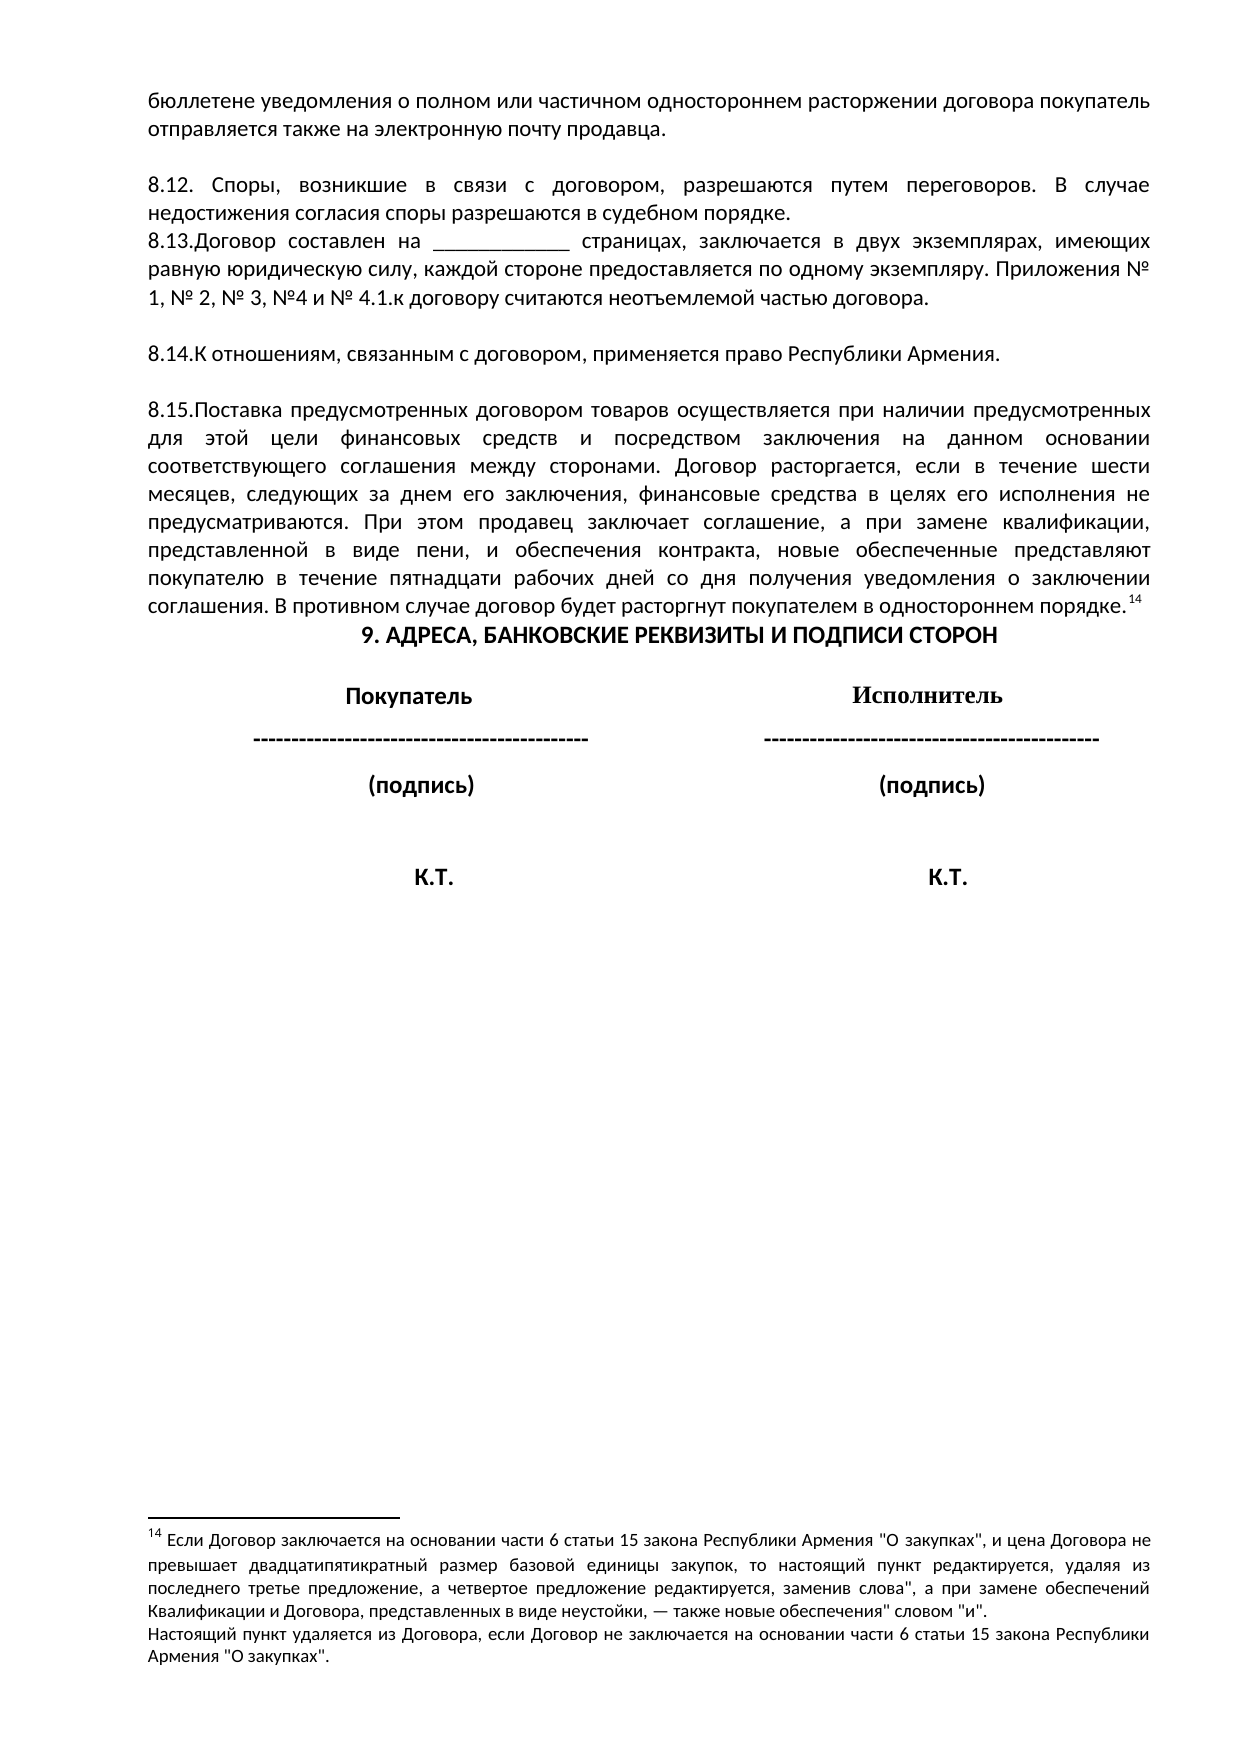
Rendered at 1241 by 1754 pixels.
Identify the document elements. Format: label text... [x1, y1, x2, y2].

text 8.13.Договор составлен на ____________ страницах, заключается в двух экземплярах, имеющих равную юридическую силу, каждой стороне предоставляется по одному экземпляру. Приложения № 1, № 2, № 3, №4 и № 4.1.к договору считаются неотъемлемой частью договора. [148, 227, 1152, 311]
table_cell -------------------------------------------- (подпись) [136, 724, 647, 831]
text 8.14.К отношениям, связанным с договором, применяется право Республики Армения. [148, 339, 1152, 367]
table_cell -------------------------------------------- (подпись) [647, 724, 1158, 831]
table_header К.Т. [662, 862, 1176, 907]
table_header К.Т. [148, 862, 662, 907]
table_header Покупатель [136, 680, 647, 723]
table_header Исполнитель [647, 680, 1158, 723]
text 9. АДРЕСА, БАНКОВСКИЕ РЕКВИЗИТЫ И ПОДПИСИ СТОРОН [148, 619, 1152, 649]
text 8.12. Споры, возникшие в связи с договором, разрешаются путем переговоров. В случае недостижения согласия споры разрешаются в судебном порядке. [148, 171, 1152, 227]
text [148, 86, 1152, 142]
text 8.15.Поставка предусмотренных договором товаров осуществляется при наличии предусмотренных для этой цели финансовых средств и посредством заключения на данном основании соответствующего соглашения между сторонами. Договор расторгается, если в течение шести месяцев, следующих за днем его заключения, финансовые средства в целях его исполнения не предусматриваются. При этом продавец заключает соглашение, а при замене квалификации, представленной в виде пени, и обеспечения контракта, новые обеспеченные представляют покупателю в течение пятнадцати рабочих дней со дня получения уведомления о заключении соглашения. В противном случае договор будет расторгнут покупателем в одностороннем порядке. [148, 395, 1152, 619]
